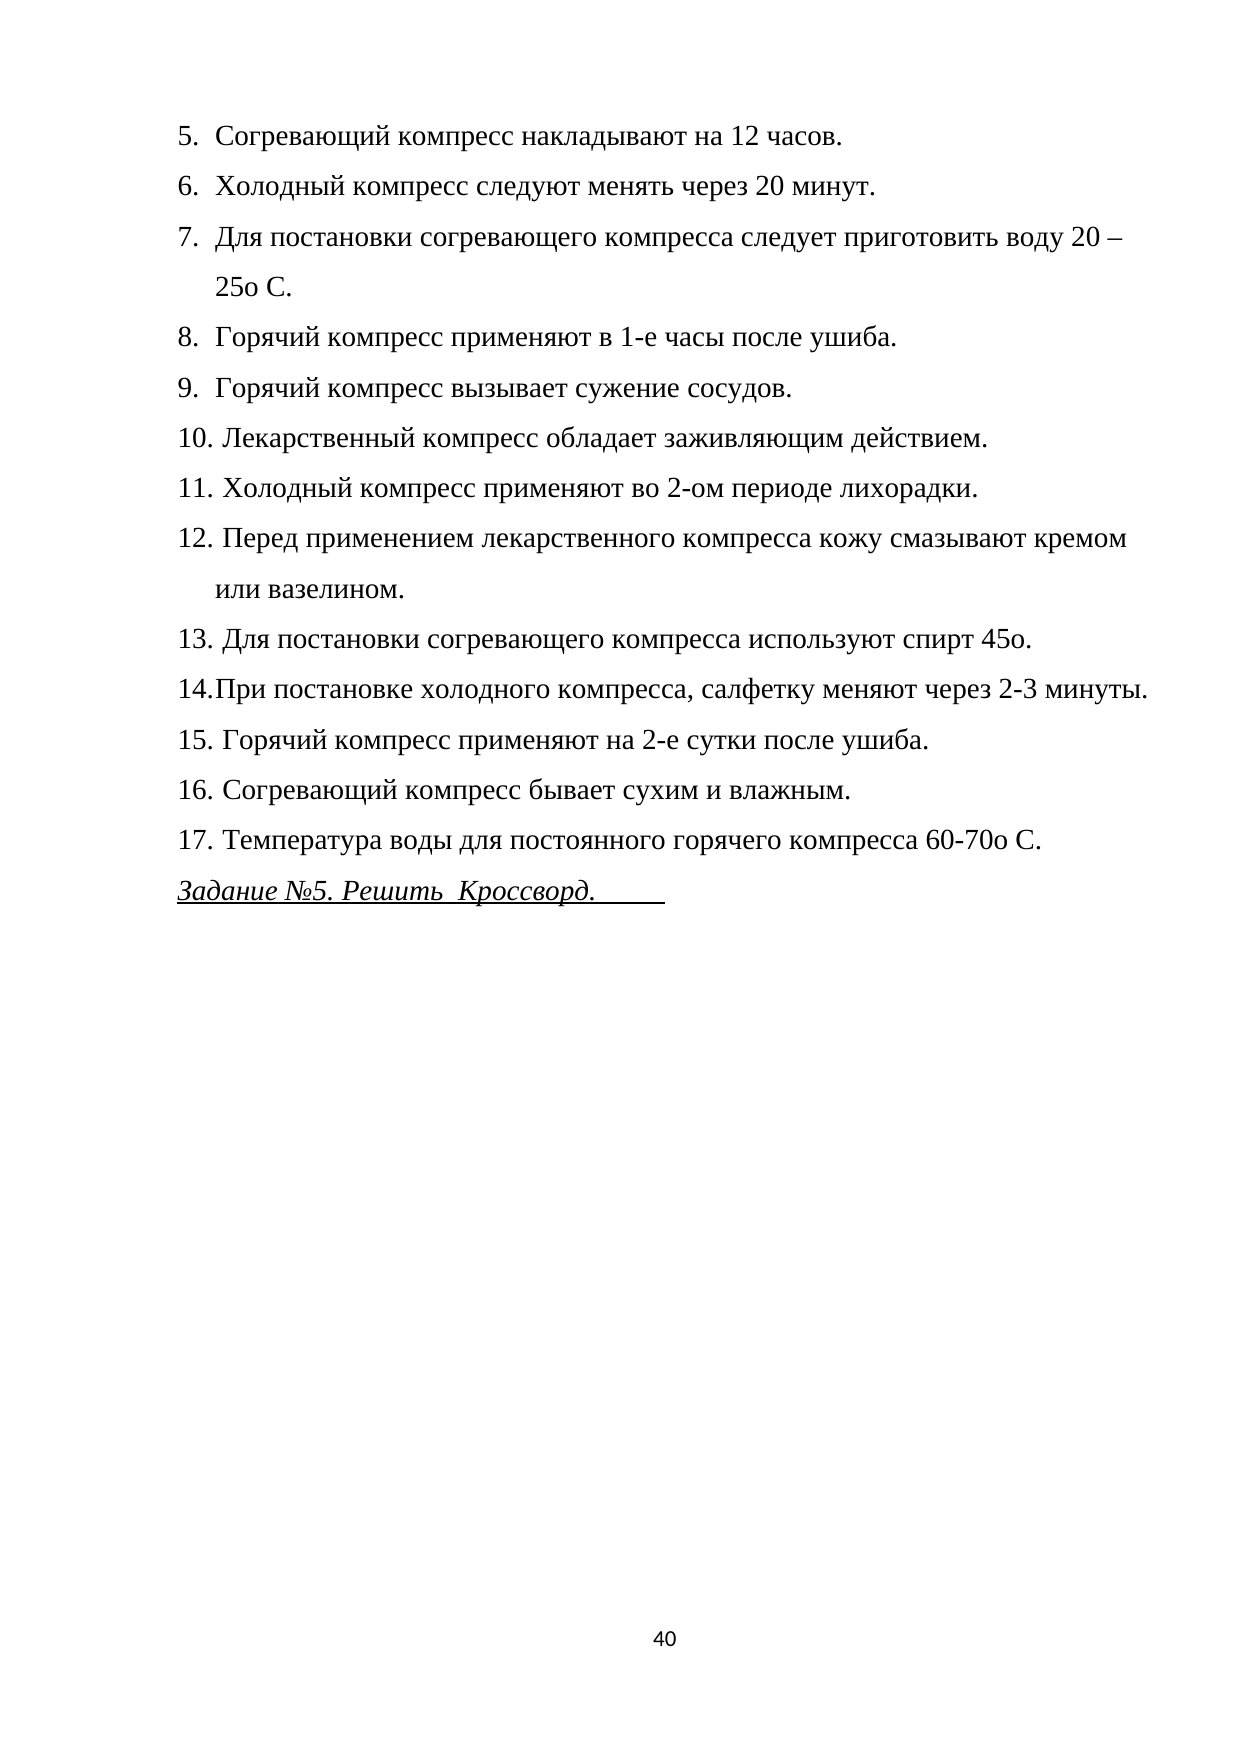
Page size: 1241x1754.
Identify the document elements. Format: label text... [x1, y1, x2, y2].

list Согревающий компресс бывает сухим и влажным. [177, 772, 1152, 806]
list Холодный компресс следуют менять через 20 минут. [177, 168, 1152, 202]
list Перед применением лекарственного компресса кожу смазывают кремом или вазелином. [177, 521, 1152, 604]
list Согревающий компресс накладывают на 12 часов. [177, 118, 1152, 152]
list Температура воды для постоянного горячего компресса 60-70о С. [177, 822, 1152, 856]
list Холодный компресс применяют во 2-ом периоде лихорадки. [177, 470, 1152, 504]
list Для постановки согревающего компресса используют спирт 45о. [177, 621, 1152, 655]
list Горячий компресс вызывает сужение сосудов. [177, 370, 1152, 403]
list Горячий компресс применяют на 2-е сутки после ушиба. [177, 722, 1152, 755]
text Задание №5. Решить Кроссворд. [177, 873, 1152, 906]
list При постановке холодного компресса, салфетку меняют через 2-3 минуты. [177, 672, 1152, 705]
list Лекарственный компресс обладает заживляющим действием. [177, 420, 1152, 453]
list Горячий компресс применяют в 1-е часы после ушиба. [177, 319, 1152, 353]
list Для постановки согревающего компресса следует приготовить воду 20 – 25о С. [177, 219, 1152, 303]
